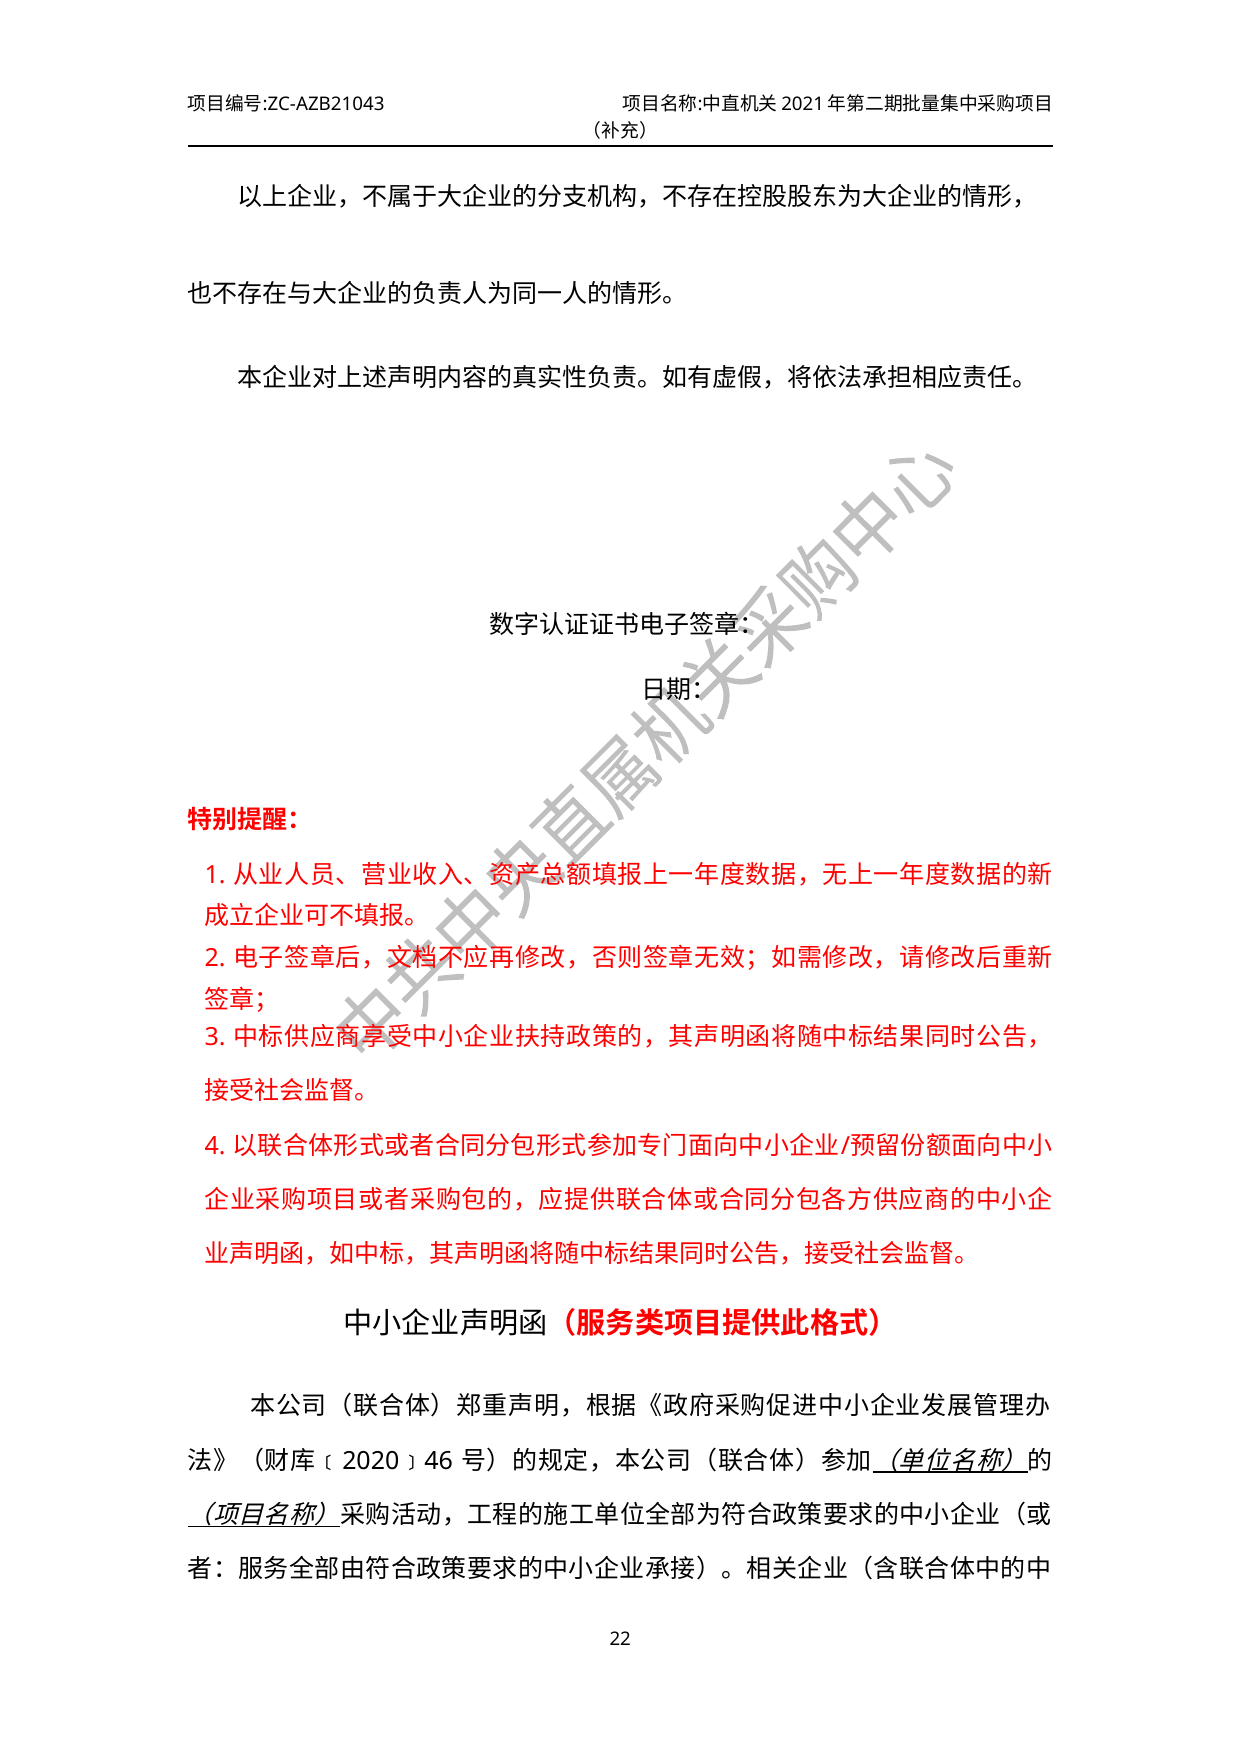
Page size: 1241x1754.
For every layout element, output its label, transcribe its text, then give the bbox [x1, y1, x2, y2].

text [187, 1386, 1053, 1585]
text 特别提醒： [187, 785, 1053, 850]
text 以上企业，不属于大企业的分支机构，不存在控股股东为大企业的情形，也不存在与大企业的负责人为同一人的情形。 [187, 162, 1053, 324]
text 3. 中标供应商享受中小企业扶持政策的，其声明函将随中标结果同时公告，接受社会监督。 [204, 1016, 1053, 1107]
text 1. 从业人员、营业收入、资产总额填报上一年度数据，无上一年度数据的新成立企业可不填报。 [204, 850, 1053, 933]
text 本企业对上述声明内容的真实性负责。如有虚假，将依法承担相应责任。 [187, 343, 1053, 408]
text 日期： [187, 655, 1053, 720]
text 中小企业声明函（服务类项目提供此格式） [187, 1288, 1053, 1353]
text 数字认证证书电子签章： [187, 590, 1053, 655]
text 2. 电子签章后，文档不应再修改，否则签章无效；如需修改，请修改后重新签章； [204, 933, 1053, 1016]
text 4. 以联合体形式或者合同分包形式参加专门面向中小企业/预留份额面向中小企业采购项目或者采购包的，应提供联合体或合同分包各方供应商的中小企业声明函，如中标，其声明函将随中标结果同时公告，接受社会监督。 [204, 1125, 1053, 1270]
